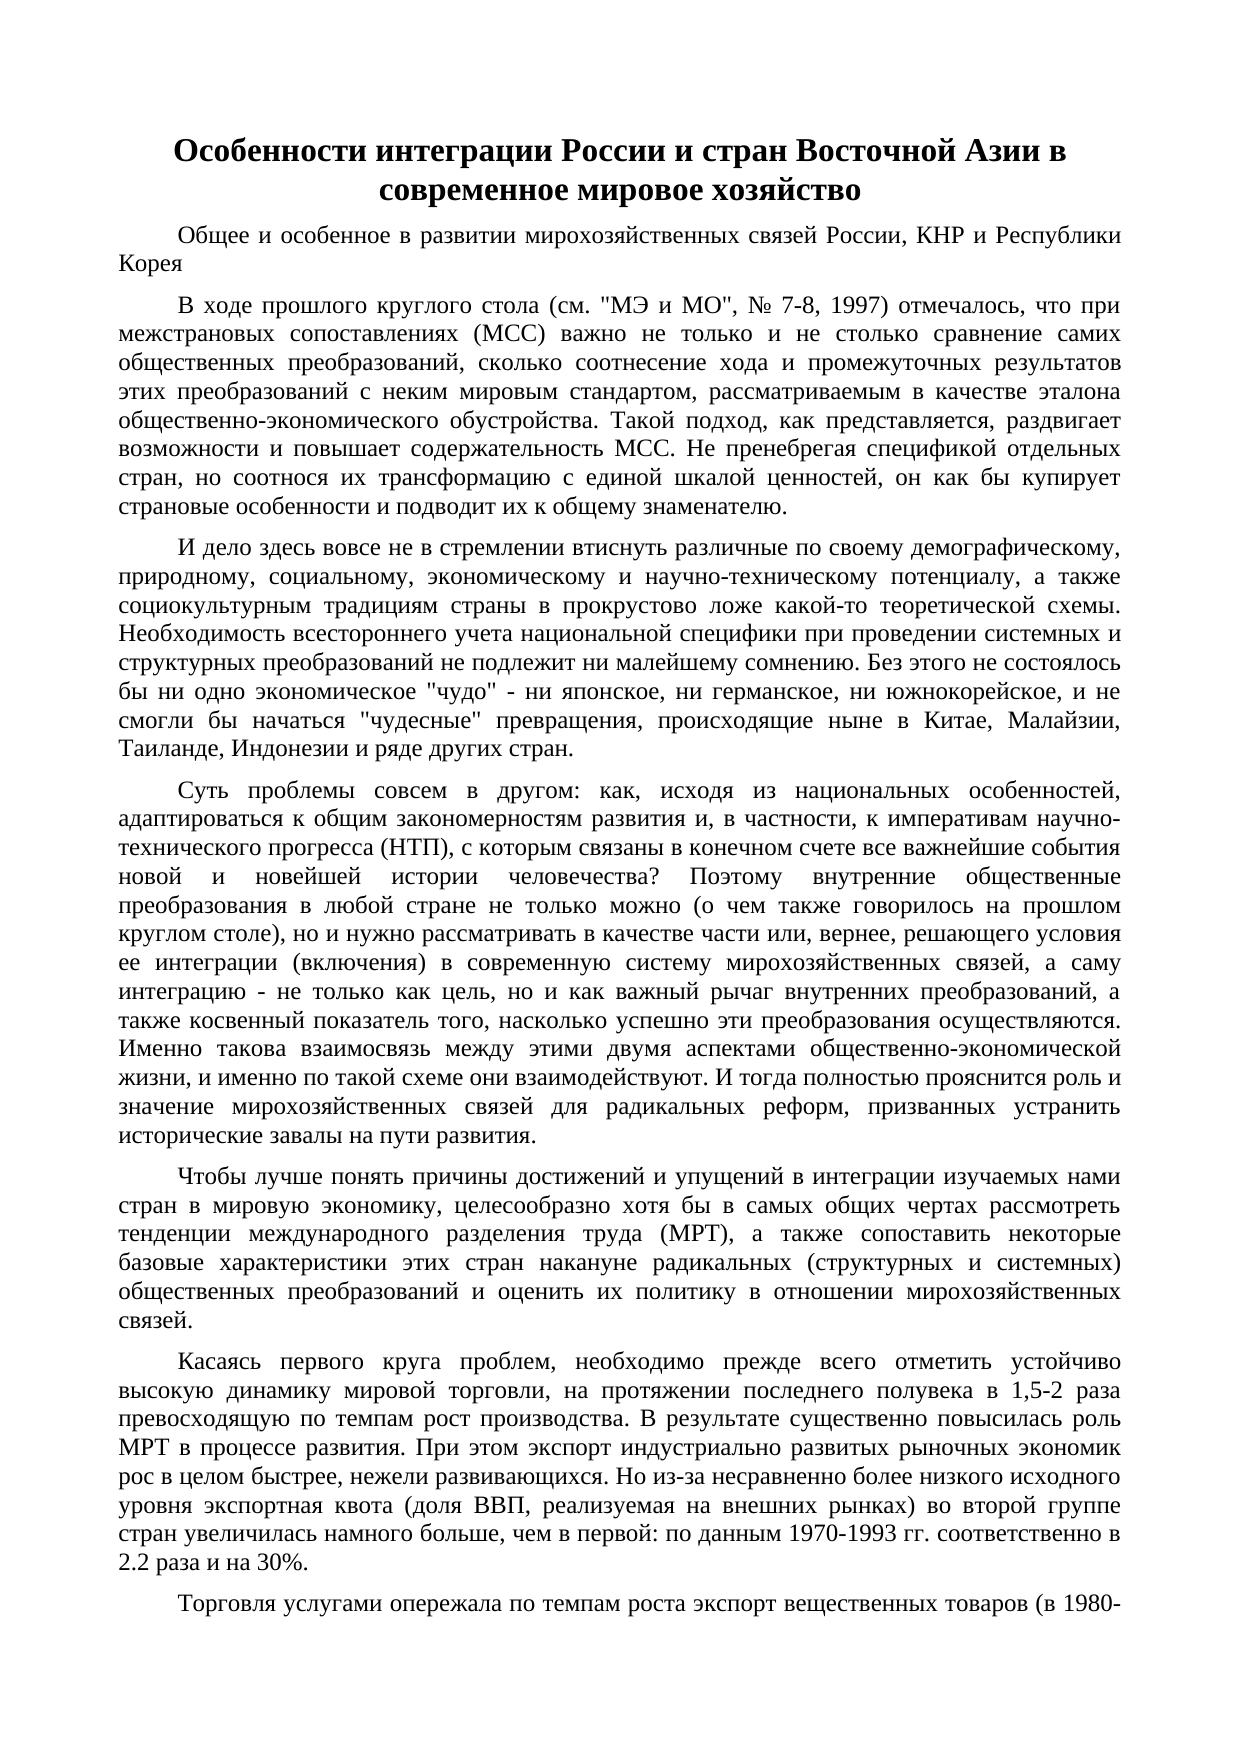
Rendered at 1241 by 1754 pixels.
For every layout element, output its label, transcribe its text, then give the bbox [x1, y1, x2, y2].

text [118, 1588, 1122, 1617]
text Чтобы лучше понять причины достижений и упущений в интеграции изучаемых нами стран в мировую экономику, целесообразно хотя бы в самых общих чертах рассмотреть тенденции международного разделения труда (МРТ), а также сопоставить некоторые базовые характеристики этих стран накануне радикальных (структурных и системных) общественных преобразований и оценить их политику в отношении мирохозяйственных связей. [118, 1161, 1122, 1333]
text И дело здесь вовсе не в стремлении втиснуть различные по своему демографическому, природному, социальному, экономическому и научно-техническому потенциалу, а также социокультурным традициям страны в прокрустово ложе какой-то теоретической схемы. Необходимость всестороннего учета национальной специфики при проведении системных и структурных преобразований не подлежит ни малейшему сомнению. Без этого не состоялось бы ни одно экономическое "чудо" - ни японское, ни германское, ни южнокорейское, и не смогли бы начаться "чудесные" превращения, происходящие ныне в Китае, Малайзии, Таиланде, Индонезии и ряде других стран. [118, 532, 1122, 762]
text Общее и особенное в развитии мирохозяйственных связей России, КНР и Республики Корея [118, 220, 1122, 277]
text Особенности интеграции России и стран Восточной Азии в современное мировое хозяйство [118, 131, 1122, 207]
text Суть проблемы совсем в другом: как, исходя из национальных особенностей, адаптироваться к общим закономерностям развития и, в частности, к императивам научно-технического прогресса (НТП), с которым связаны в конечном счете все важнейшие события новой и новейшей истории человечества? Поэтому внутренние общественные преобразования в любой стране не только можно (о чем также говорилось на прошлом круглом столе), но и нужно рассматривать в качестве части или, вернее, решающего условия ее интеграции (включения) в современную систему мирохозяйственных связей, а саму интеграцию - не только как цель, но и как важный рычаг внутренних преобразований, а также косвенный показатель того, насколько успешно эти преобразования осуществляются. Именно такова взаимосвязь между этими двумя аспектами общественно-экономической жизни, и именно по такой схеме они взаимодействуют. И тогда полностью прояснится роль и значение мирохозяйственных связей для радикальных реформ, призванных устранить исторические завалы на пути развития. [118, 775, 1122, 1148]
text В ходе прошлого круглого стола (см. "МЭ и МО", № 7-8, 1997) отмечалось, что при межстрановых сопоставлениях (МСС) важно не только и не столько сравнение самих общественных преобразований, сколько соотнесение хода и промежуточных результатов этих преобразований с неким мировым стандартом, рассматриваемым в качестве эталона общественно-экономического обустройства. Такой подход, как представляется, раздвигает возможности и повышает содержательность МСС. Не пренебрегая спецификой отдельных стран, но соотнося их трансформацию с единой шкалой ценностей, он как бы купирует страновые особенности и подводит их к общему знаменателю. [118, 290, 1122, 520]
text Касаясь первого круга проблем, необходимо прежде всего отметить устойчиво высокую динамику мировой торговли, на протяжении последнего полувека в 1,5-2 раза превосходящую по темпам рост производства. В результате существенно повысилась роль МРТ в процессе развития. При этом экспорт индустриально развитых рыночных экономик рос в целом быстрее, нежели развивающихся. Но из-за несравненно более низкого исходного уровня экспортная квота (доля ВВП, реализуемая на внешних рынках) во второй группе стран увеличилась намного больше, чем в первой: по данным 1970-1993 гг. соответственно в 2.2 раза и на 30%. [118, 1346, 1122, 1576]
